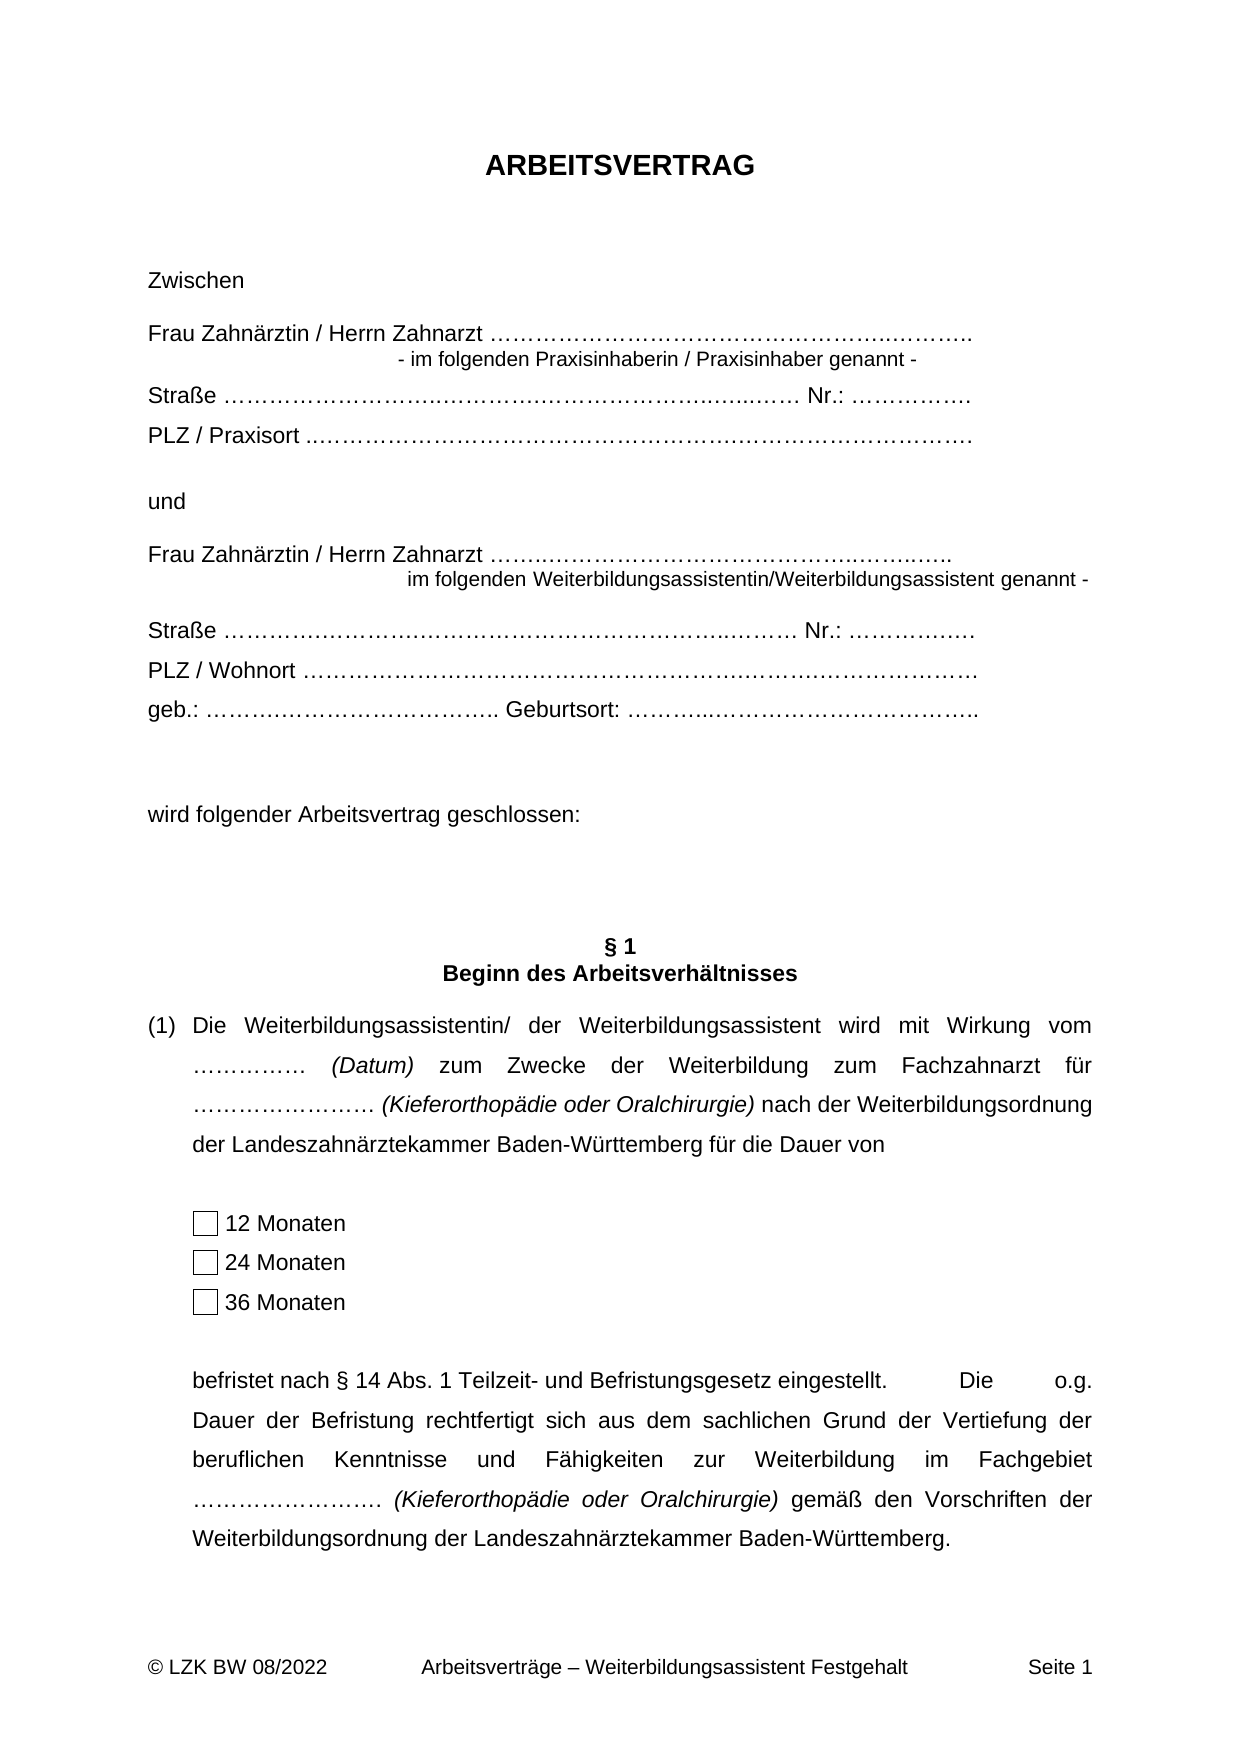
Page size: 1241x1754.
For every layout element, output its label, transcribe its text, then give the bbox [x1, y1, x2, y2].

text Straße ………………………..………….…………………..…...…… Nr.: ……………. [148, 382, 1092, 409]
text PLZ / Praxisort ..……………………………………………….…………………………. [148, 422, 1092, 448]
text Straße ………….………….…………………………………..……… Nr.: ………….…. [148, 617, 1092, 643]
text Beginn des Arbeitsverhältnisses [148, 959, 1092, 986]
text Frau Zahnärztin / Herrn Zahnarzt ……..…………………………………..……..….. [148, 541, 1092, 567]
text ARBEITSVERTRAG [148, 148, 1092, 181]
text 24 Monaten [192, 1249, 1092, 1275]
text Frau Zahnärztin / Herrn Zahnarzt ……………………………………………..……….. [148, 320, 1092, 347]
text befristet nach § 14 Abs. 1 Teilzeit- und Befristungsgesetz eingestellt. Die o.g. Dauer der Befristung rechtfertigt sich aus dem sachlichen Grund der Vertiefung der beruflichen Kenntnisse und Fähigkeiten zur Weiterbildung im Fachgebiet ……………………. (Kieferorthopädie oder Oralchirurgie) gemäß den Vorschriften der Weiterbildungsordnung der Landeszahnärztekammer Baden-Württemberg. [148, 1367, 1092, 1552]
text PLZ / Wohnort ………………………………………………….……….………………… geb.: ……….……………………….. Geburtsort: ………...…………………………….. [148, 657, 1092, 722]
text (1) Die Weiterbildungsassistentin/ der Weiterbildungsassistent wird mit Wirkung vom …………… (Datum) zum Zwecke der Weiterbildung zum Fachzahnarzt für …………………… (Kieferorthopädie oder Oralchirurgie) nach der Weiterbildungsordnung der Landeszahnärztekammer Baden-Württemberg für die Dauer von [148, 1012, 1092, 1157]
text - im folgenden Praxisinhaberin / Praxisinhaber genannt - [148, 347, 1092, 371]
text 12 Monaten [192, 1209, 1092, 1236]
text § 1 [148, 933, 1092, 959]
text und [148, 488, 1092, 514]
text wird folgender Arbeitsvertrag geschlossen: [148, 801, 1092, 828]
text im folgenden Weiterbildungsassistentin/Weiterbildungsassistent genannt - [148, 567, 1092, 591]
text 36 Monaten [192, 1288, 1092, 1315]
text Zwischen [148, 267, 1092, 294]
